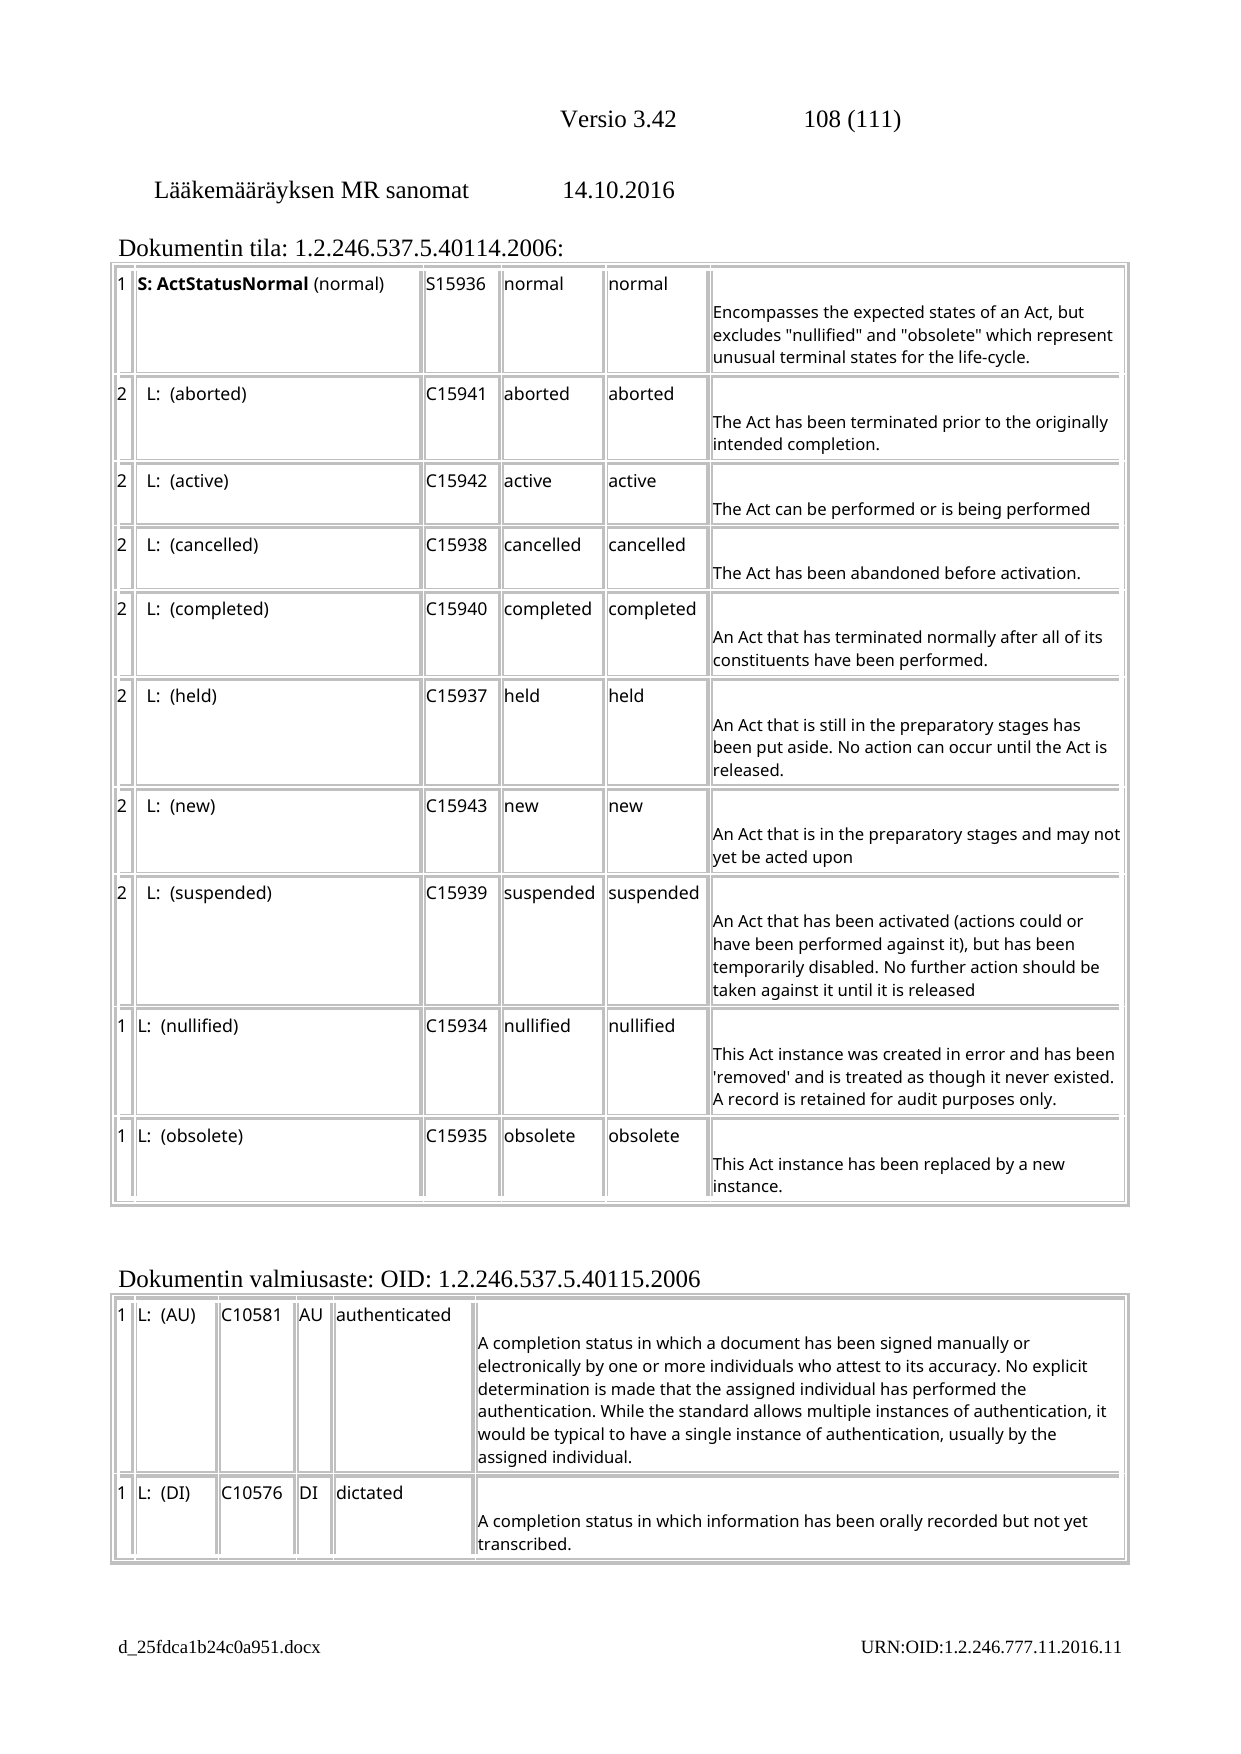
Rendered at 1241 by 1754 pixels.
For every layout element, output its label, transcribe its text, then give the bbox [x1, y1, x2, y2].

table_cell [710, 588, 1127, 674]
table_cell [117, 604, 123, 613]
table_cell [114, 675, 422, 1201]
text Dokumentin tila: 1.2.246.537.5.40114.2006: [118, 233, 1122, 262]
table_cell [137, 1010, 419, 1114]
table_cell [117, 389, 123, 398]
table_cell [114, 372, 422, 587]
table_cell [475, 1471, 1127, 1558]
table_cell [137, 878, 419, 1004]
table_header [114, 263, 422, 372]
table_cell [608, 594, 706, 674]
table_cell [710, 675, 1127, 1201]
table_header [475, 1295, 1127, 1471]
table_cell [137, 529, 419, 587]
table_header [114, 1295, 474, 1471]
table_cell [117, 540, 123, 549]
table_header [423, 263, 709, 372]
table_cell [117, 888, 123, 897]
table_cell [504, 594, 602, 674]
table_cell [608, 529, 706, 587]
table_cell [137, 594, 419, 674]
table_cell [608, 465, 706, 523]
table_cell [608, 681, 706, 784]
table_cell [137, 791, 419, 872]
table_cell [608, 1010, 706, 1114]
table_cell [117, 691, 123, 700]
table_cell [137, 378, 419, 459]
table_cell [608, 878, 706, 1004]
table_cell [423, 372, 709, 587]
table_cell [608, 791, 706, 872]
text Dokumentin valmiusaste: OID: 1.2.246.537.5.40115.2006 [118, 1264, 1122, 1293]
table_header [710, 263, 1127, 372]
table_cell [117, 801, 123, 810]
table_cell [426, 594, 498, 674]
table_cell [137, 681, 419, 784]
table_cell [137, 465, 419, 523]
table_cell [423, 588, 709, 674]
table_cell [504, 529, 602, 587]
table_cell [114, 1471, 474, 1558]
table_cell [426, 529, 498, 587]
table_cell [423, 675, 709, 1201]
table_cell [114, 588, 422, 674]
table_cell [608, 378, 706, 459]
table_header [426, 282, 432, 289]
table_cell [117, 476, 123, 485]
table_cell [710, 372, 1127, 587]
